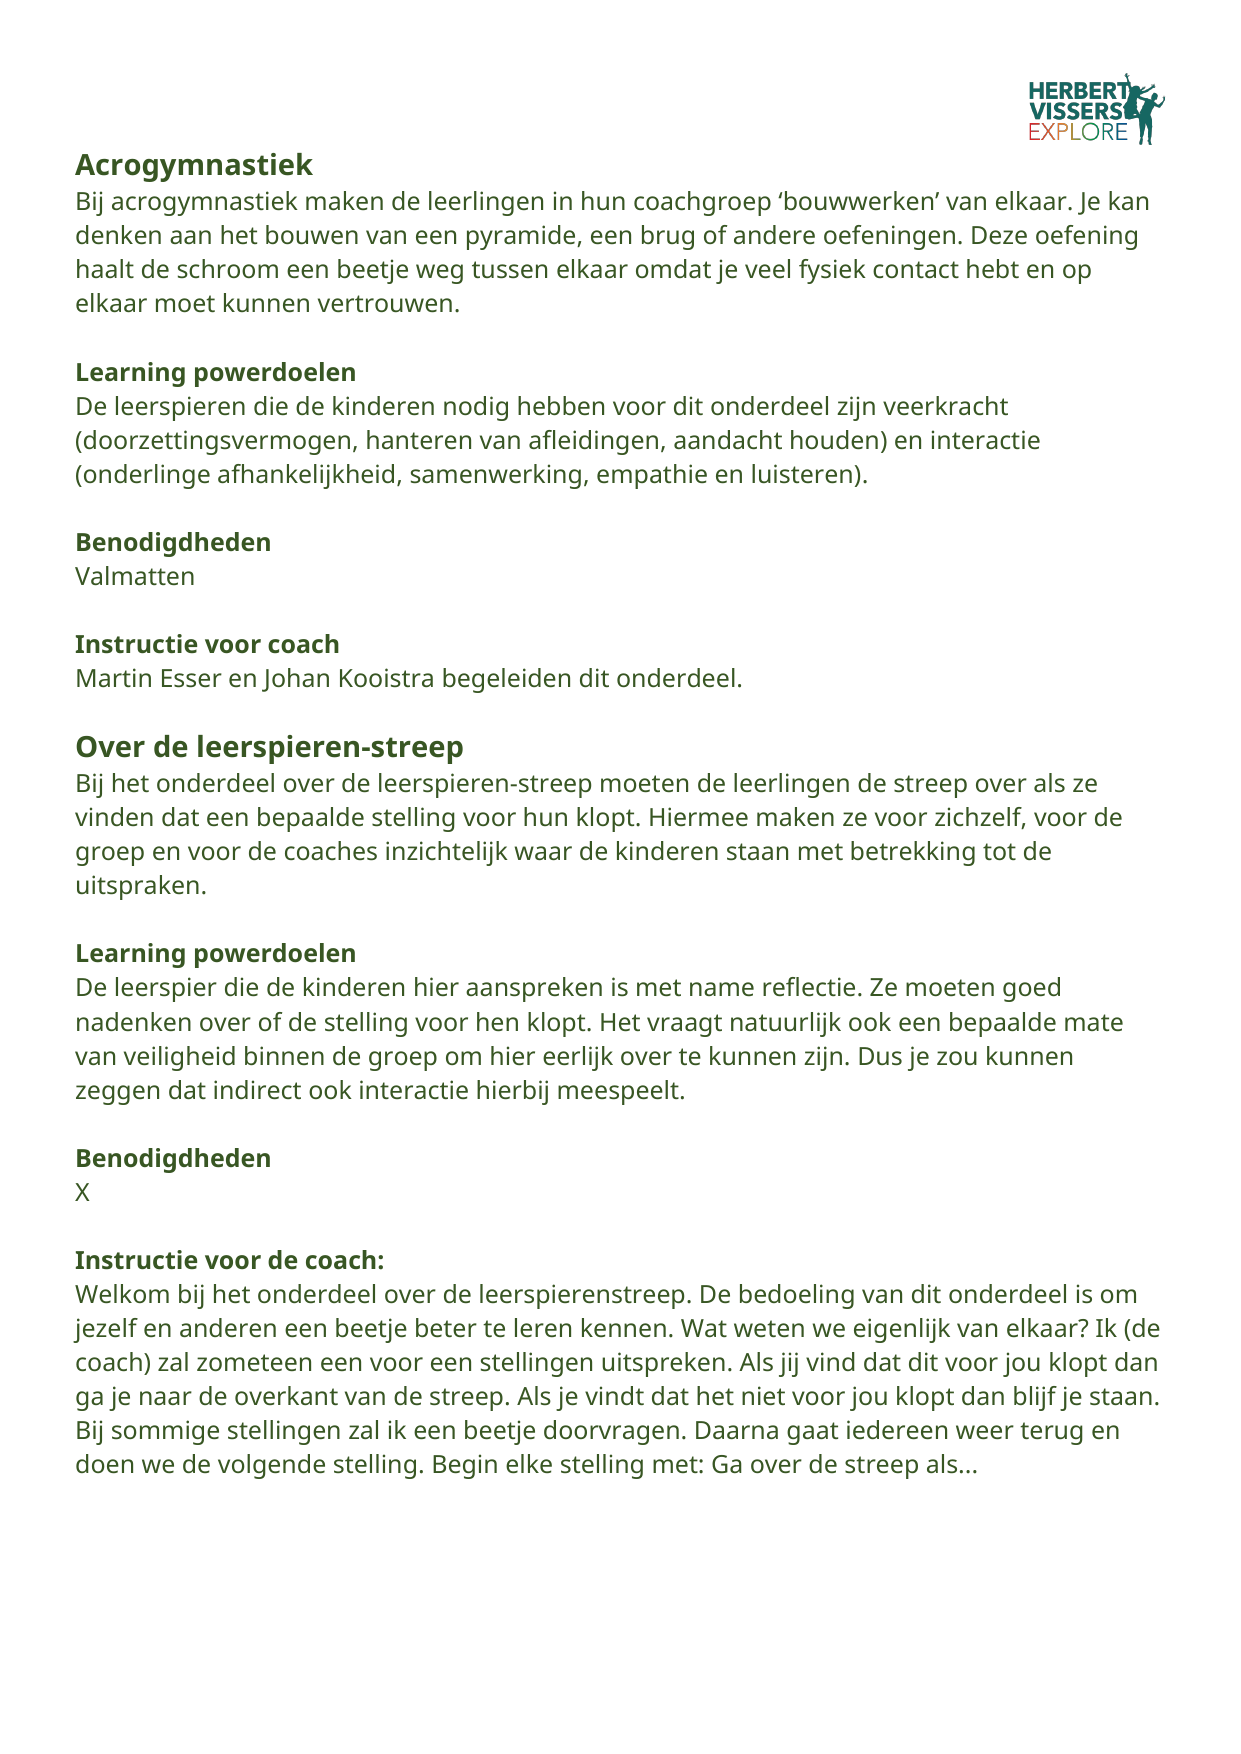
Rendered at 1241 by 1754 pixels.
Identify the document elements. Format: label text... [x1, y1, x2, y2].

text Instructie voor coach [75, 627, 1165, 661]
text Acrogymnastiek [75, 144, 1165, 184]
text Valmatten [75, 558, 1165, 593]
text Instructie voor de coach: [75, 1243, 1165, 1277]
text Martin Esser en Johan Kooistra begeleiden dit onderdeel. [75, 661, 1165, 695]
text De leerspier die de kinderen hier aanspreken is met name reflectie. Ze moeten goed nadenken over of de stelling voor hen klopt. Het vraagt natuurlijk ook een bepaalde mate van veiligheid binnen de groep om hier eerlijk over te kunnen zijn. Dus je zou kunnen zeggen dat indirect ook interactie hierbij meespeelt. [75, 970, 1165, 1106]
text Benodigdheden [75, 524, 1165, 558]
text Bij acrogymnastiek maken de leerlingen in hun coachgroep ‘bouwwerken’ van elkaar. Je kan denken aan het bouwen van een pyramide, een brug of andere oefeningen. Deze oefening haalt de schroom een beetje weg tussen elkaar omdat je veel fysiek contact hebt en op elkaar moet kunnen vertrouwen. [75, 184, 1165, 320]
text Bij het onderdeel over de leerspieren-streep moeten de leerlingen de streep over als ze vinden dat een bepaalde stelling voor hun klopt. Hiermee maken ze voor zichzelf, voor de groep en voor de coaches inzichtelijk waar de kinderen staan met betrekking tot de uitspraken. [75, 766, 1165, 902]
text X [75, 1174, 1165, 1208]
picture [1029, 73, 1166, 145]
text Welkom bij het onderdeel over de leerspierenstreep. De bedoeling van dit onderdeel is om jezelf en anderen een beetje beter te leren kennen. Wat weten we eigenlijk van elkaar? Ik (de coach) zal zometeen een voor een stellingen uitspreken. Als jij vind dat dit voor jou klopt dan ga je naar de overkant van de streep. Als je vindt dat het niet voor jou klopt dan blijf je staan. Bij sommige stellingen zal ik een beetje doorvragen. Daarna gaat iedereen weer terug en doen we de volgende stelling. Begin elke stelling met: Ga over de streep als... [75, 1277, 1165, 1481]
text Benodigdheden [75, 1140, 1165, 1174]
text Learning powerdoelen [75, 936, 1165, 970]
text Learning powerdoelen [75, 354, 1165, 388]
text De leerspieren die de kinderen nodig hebben voor dit onderdeel zijn veerkracht (doorzettingsvermogen, hanteren van afleidingen, aandacht houden) en interactie (onderlinge afhankelijkheid, samenwerking, empathie en luisteren). [75, 388, 1165, 490]
text Over de leerspieren-streep [75, 726, 1165, 766]
